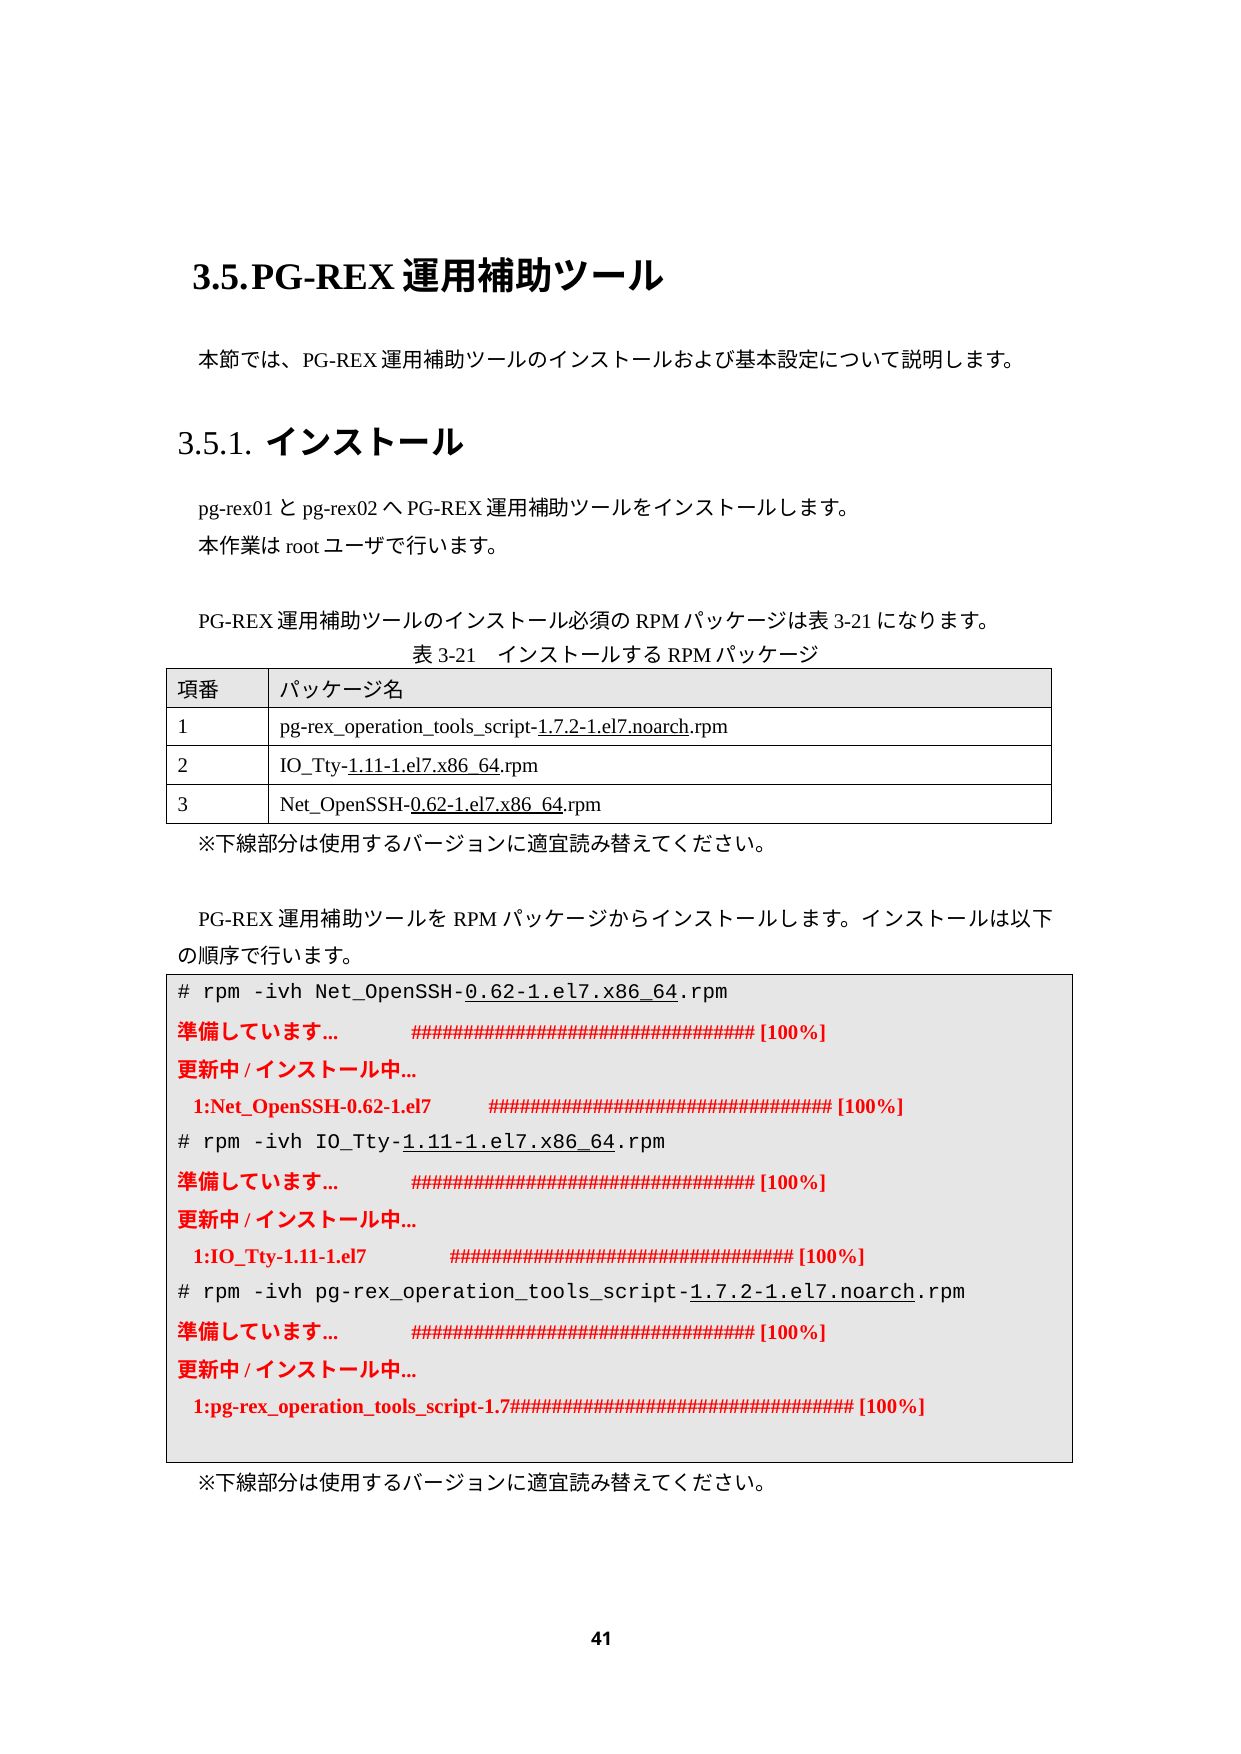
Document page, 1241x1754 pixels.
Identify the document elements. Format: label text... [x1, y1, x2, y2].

table_header # rpm -ivh Net_OpenSSH-0.62-1.el7.x86_64.rpm 準備しています... ################################# [100%] 更新中 / インストール中... 1:Net_OpenSSH-0.62-1.el7 ################################# [100%] # rpm -ivh IO_Tty-1.11-1.el7.x86_64.rpm 準備しています... ################################# [100%] 更新中 / インストール中... 1:IO_Tty-1.11-1.el7 ################################# [100%] # rpm -ivh pg-rex_operation_tools_script-1.7.2-1.el7.noarch.rpm 準備しています... ################################# [100%] 更新中 / インストール中... 1:pg-rex_operation_tools_script-1.7################################# [100%] [167, 975, 1072, 1462]
table_cell IO_Tty-1.11-1.el7.x86_64.rpm [269, 746, 1051, 784]
table_cell 2 [167, 746, 268, 784]
text ※下線部分は使用するバージョンに適宜読み替えてください。 [177, 823, 1054, 861]
text PG-REX運用補助ツールのインストール必須のRPMパッケージは表 3-11になります。 [177, 601, 1054, 638]
table_header 項番 [167, 669, 268, 707]
table_cell Net_OpenSSH-0.62-1.el7.x86_64.rpm [269, 785, 1051, 822]
subtitle インストール [177, 403, 1063, 478]
text ※下線部分は使用するバージョンに適宜読み替えてください。 [177, 1463, 1054, 1501]
table_cell pg-rex_operation_tools_script-1.7.2-1.el7.noarch.rpm [269, 708, 1051, 745]
text 表 3-11 インストールするRPMパッケージ [177, 638, 1054, 668]
table_cell 3 [167, 785, 268, 822]
text pg-rex01とpg-rex02へPG-REX運用補助ツールをインストールします。 [177, 488, 1054, 526]
text 本作業はrootユーザで行います。 [177, 526, 1054, 563]
subtitle PG-REX運用補助ツール [192, 236, 1063, 311]
text PG-REX運用補助ツールをRPMパッケージからインストールします。インストールは以下の順序で行います。 [177, 898, 1054, 973]
table_header パッケージ名 [269, 669, 1051, 707]
table_cell 1 [167, 708, 268, 745]
text 本節では、PG-REX運用補助ツールのインストールおよび基本設定について説明します。 [177, 340, 1054, 378]
